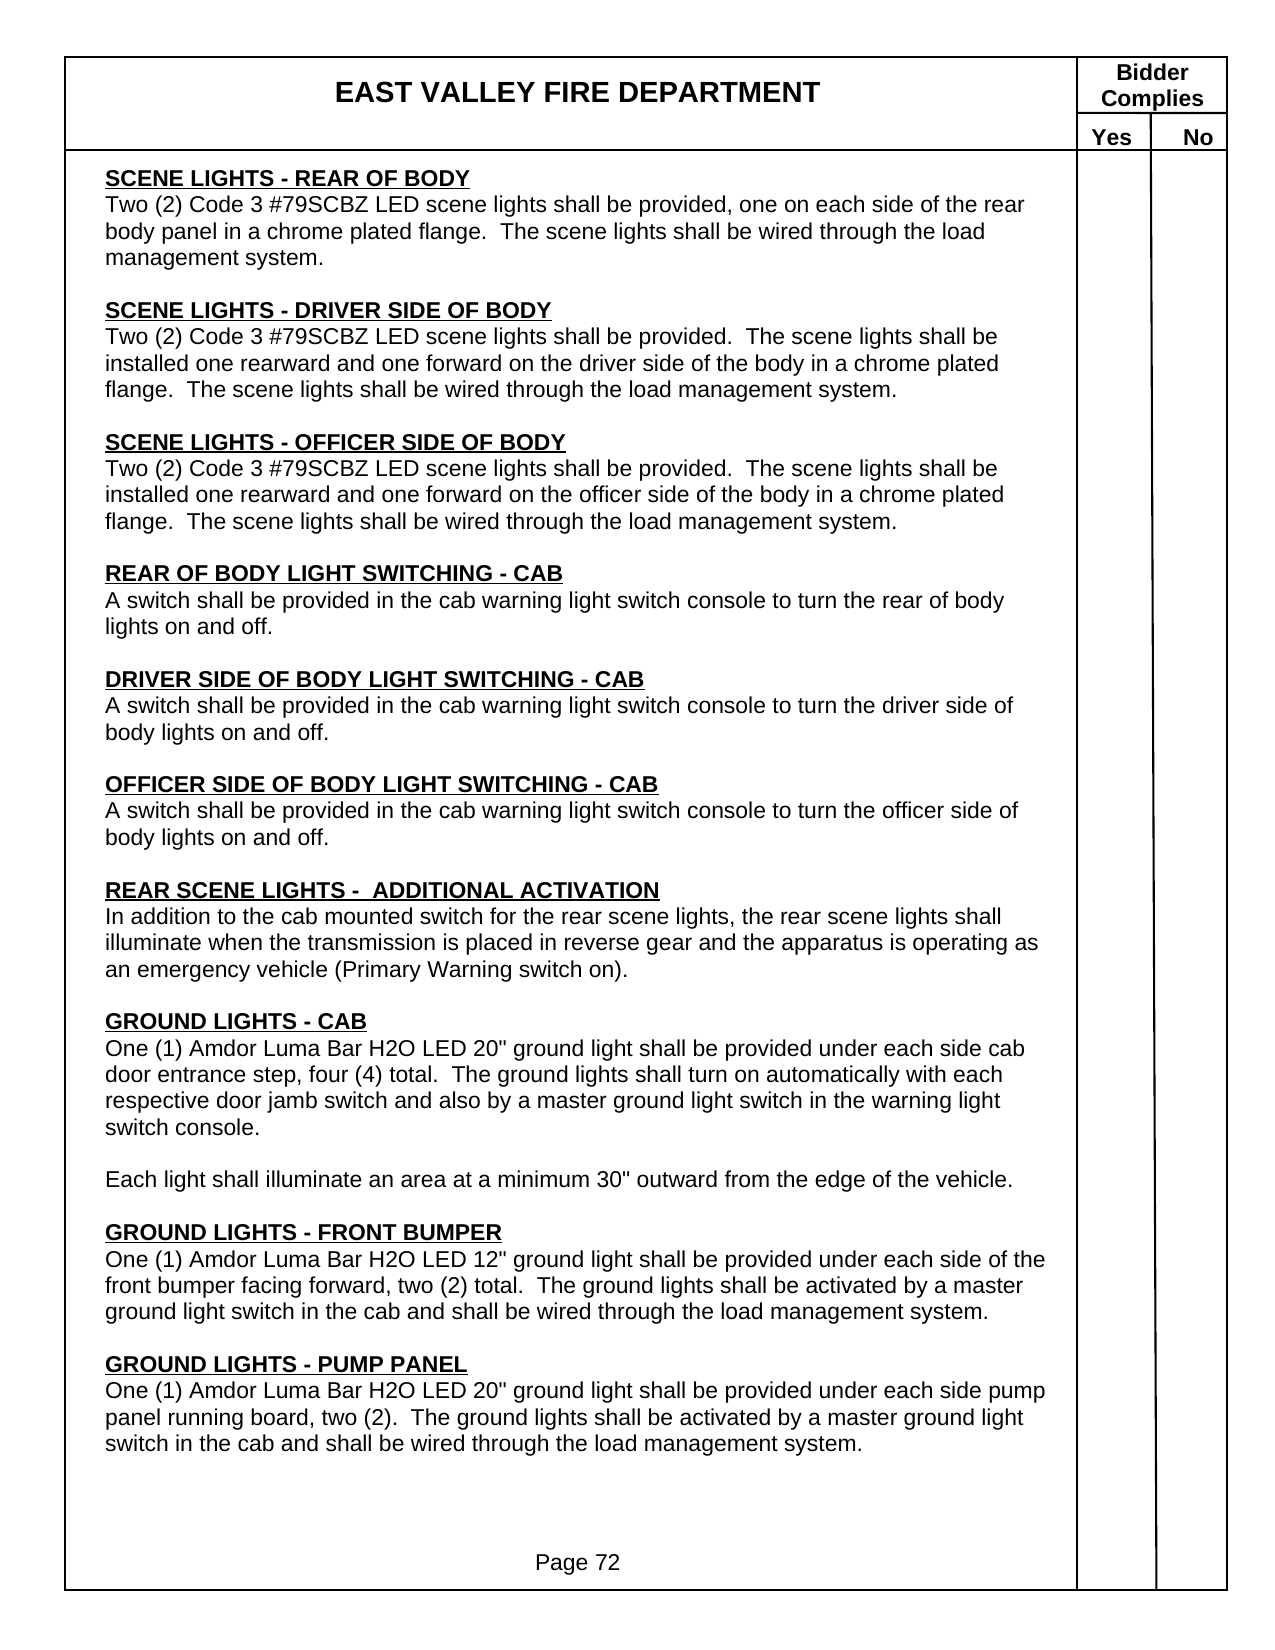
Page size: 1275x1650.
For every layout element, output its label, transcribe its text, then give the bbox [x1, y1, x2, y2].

subtitle GROUND LIGHTS - CAB [105, 1008, 1050, 1035]
text A switch shall be provided in the cab warning light switch console to turn the rear of body lights on and off. [105, 587, 1050, 639]
text One (1) Amdor Luma Bar H2O LED 20" ground light shall be provided under each side pump panel running board, two (2). The ground lights shall be activated by a master ground light switch in the cab and shall be wired through the load management system. [105, 1377, 1050, 1456]
subtitle DRIVER SIDE OF BODY LIGHT SWITCHING - CAB [105, 666, 1050, 692]
subtitle OFFICER SIDE OF BODY LIGHT SWITCHING - CAB [105, 771, 1050, 797]
subtitle SCENE LIGHTS - OFFICER SIDE OF BODY [105, 428, 1050, 455]
text Each light shall illuminate an area at a minimum 30" outward from the edge of the vehicle. [105, 1166, 1050, 1193]
subtitle REAR OF BODY LIGHT SWITCHING - CAB [105, 560, 1050, 587]
text Two (2) Code 3 #79SCBZ LED scene lights shall be provided. The scene lights shall be installed one rearward and one forward on the officer side of the body in a chrome plated flange. The scene lights shall be wired through the load management system. [105, 455, 1050, 534]
text A switch shall be provided in the cab warning light switch console to turn the officer side of body lights on and off. [105, 797, 1050, 850]
text A switch shall be provided in the cab warning light switch console to turn the driver side of body lights on and off. [105, 692, 1050, 745]
text Two (2) Code 3 #79SCBZ LED scene lights shall be provided, one on each side of the rear body panel in a chrome plated flange. The scene lights shall be wired through the load management system. [105, 191, 1050, 270]
subtitle SCENE LIGHTS - DRIVER SIDE OF BODY [105, 297, 1050, 323]
text Two (2) Code 3 #79SCBZ LED scene lights shall be provided. The scene lights shall be installed one rearward and one forward on the driver side of the body in a chrome plated flange. The scene lights shall be wired through the load management system. [105, 323, 1050, 402]
text One (1) Amdor Luma Bar H2O LED 12" ground light shall be provided under each side of the front bumper facing forward, two (2) total. The ground lights shall be activated by a master ground light switch in the cab and shall be wired through the load management system. [105, 1246, 1050, 1324]
subtitle SCENE LIGHTS - REAR OF BODY [105, 165, 1050, 191]
subtitle REAR SCENE LIGHTS - ADDITIONAL ACTIVATION [105, 877, 1050, 903]
text One (1) Amdor Luma Bar H2O LED 20" ground light shall be provided under each side cab door entrance step, four (4) total. The ground lights shall turn on automatically with each respective door jamb switch and also by a master ground light switch in the warning light switch console. [105, 1035, 1050, 1140]
subtitle GROUND LIGHTS - PUMP PANEL [105, 1351, 1050, 1377]
text In addition to the cab mounted switch for the rear scene lights, the rear scene lights shall illuminate when the transmission is placed in reverse gear and the apparatus is operating as an emergency vehicle (Primary Warning switch on). [105, 903, 1050, 982]
subtitle GROUND LIGHTS - FRONT BUMPER [105, 1219, 1050, 1246]
